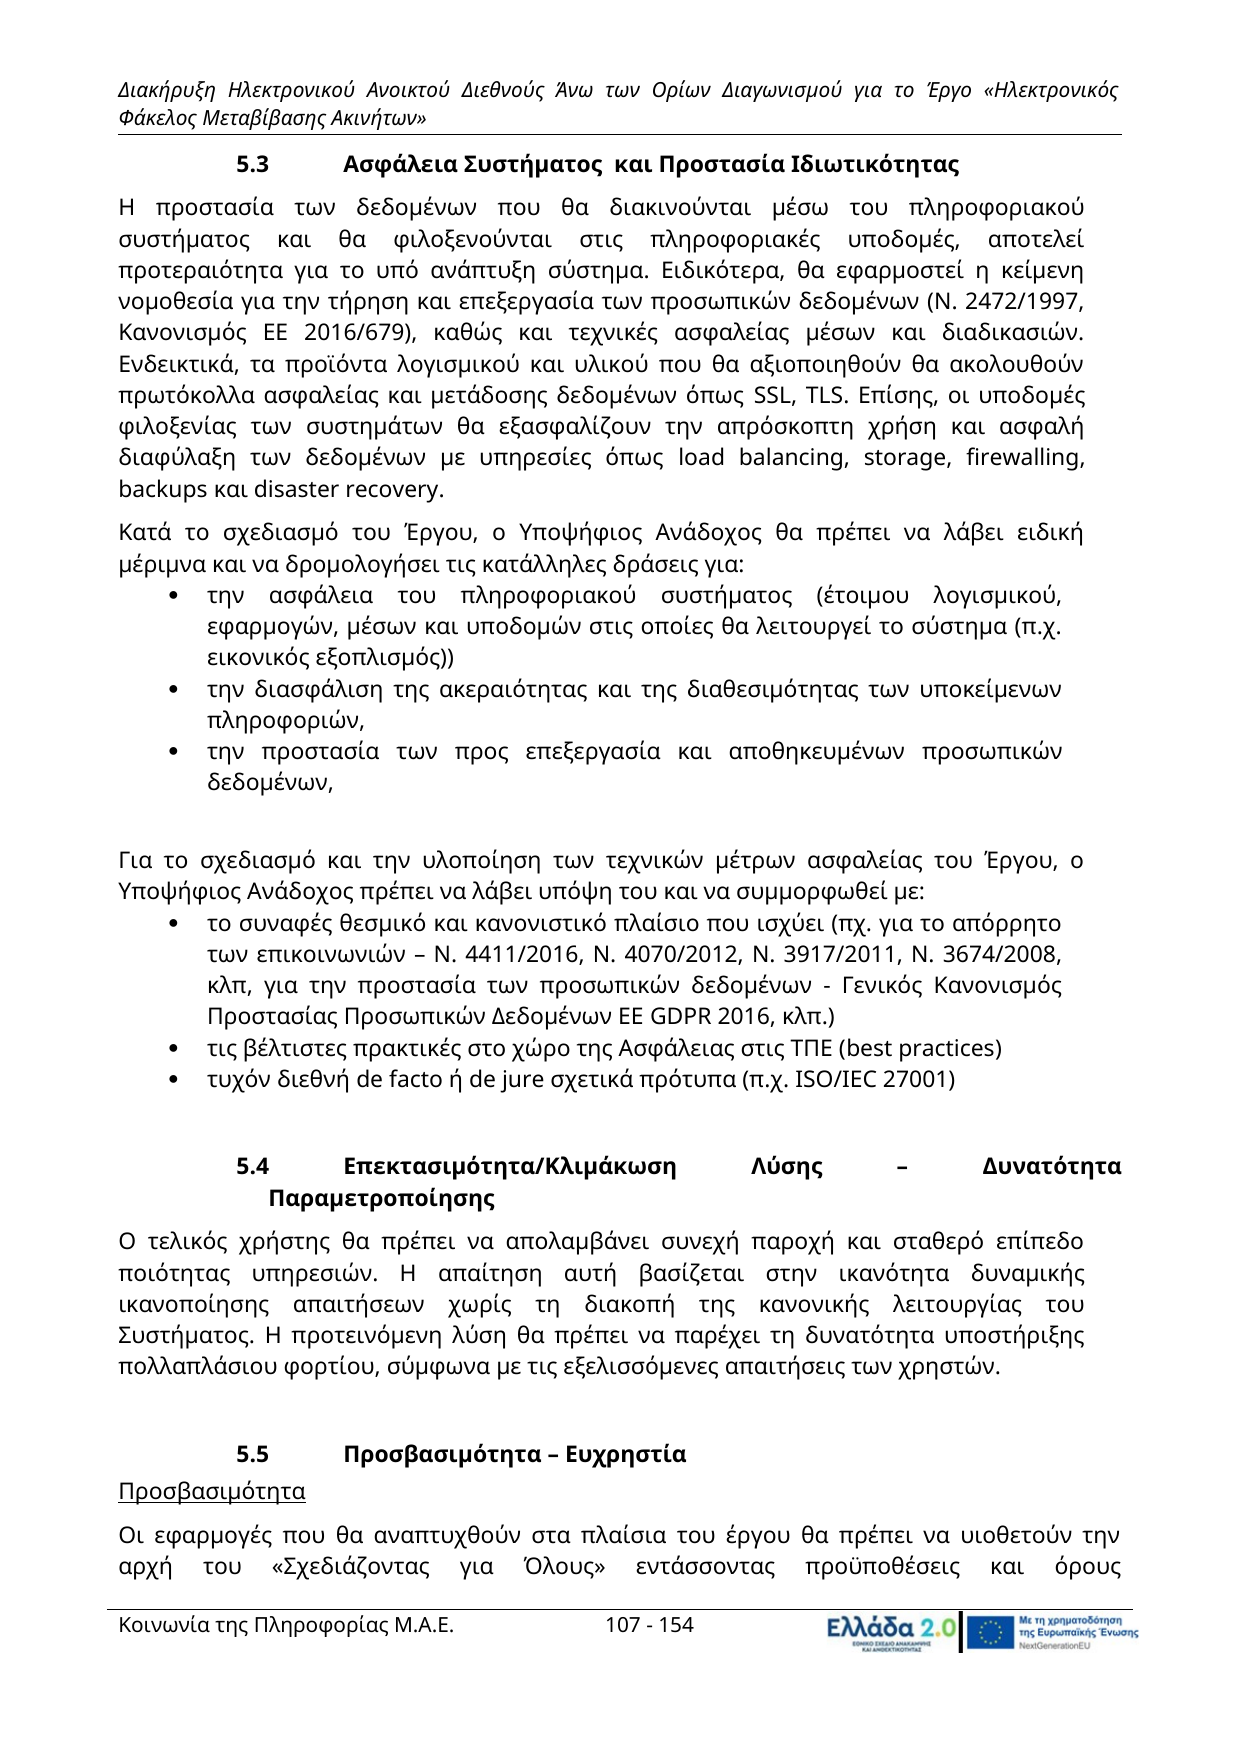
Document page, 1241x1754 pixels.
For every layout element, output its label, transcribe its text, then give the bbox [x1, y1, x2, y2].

subtitle Προσβασιμότητα – Ευχρηστία [236, 1438, 1122, 1469]
list την προστασία των προς επεξεργασία και αποθηκευμένων προσωπικών δεδομένων, [169, 735, 1063, 797]
list την ασφάλεια του πληροφοριακού συστήματος (έτοιμου λογισμικού, εφαρμογών, μέσων και υποδομών στις οποίες θα λειτουργεί το σύστημα (π.χ. εικονικός εξοπλισμός)) [169, 579, 1063, 672]
picture [826, 1611, 1143, 1653]
list τυχόν διεθνή de facto ή de jure σχετικά πρότυπα (π.χ. ISO/IEC 27001) [169, 1063, 1063, 1094]
subtitle Επεκτασιμότητα/Κλιμάκωση Λύσης – Δυνατότητα Παραμετροποίησης [236, 1150, 1122, 1213]
subtitle Ασφάλεια Συστήματος και Προστασία Ιδιωτικότητας [236, 147, 1122, 179]
text Η προστασία των δεδομένων που θα διακινούνται μέσω του πληροφοριακού συστήματος και θα φιλοξενούνται στις πληροφοριακές υποδομές, αποτελεί προτεραιότητα για το υπό ανάπτυξη σύστημα. Ειδικότερα, θα εφαρμοστεί η κείμενη νομοθεσία για την τήρηση και επεξεργασία των προσωπικών δεδομένων (Ν. 2472/1997, Κανονισμός ΕΕ 2016/679), καθώς και τεχνικές ασφαλείας μέσων και διαδικασιών. Ενδεικτικά, τα προϊόντα λογισμικού και υλικού που θα αξιοποιηθούν θα ακολουθούν πρωτόκολλα ασφαλείας και μετάδοσης δεδομένων όπως SSL, TLS. Επίσης, οι υποδομές φιλοξενίας των συστημάτων θα εξασφαλίζουν την απρόσκοπτη χρήση και ασφαλή διαφύλαξη των δεδομένων με υπηρεσίες όπως load balancing, storage, firewalling, backups και disaster recovery. [118, 191, 1086, 504]
text Ο τελικός χρήστης θα πρέπει να απολαμβάνει συνεχή παροχή και σταθερό επίπεδο ποιότητας υπηρεσιών. Η απαίτηση αυτή βασίζεται στην ικανότητα δυναμικής ικανοποίησης απαιτήσεων χωρίς τη διακοπή της κανονικής λειτουργίας του Συστήματος. Η προτεινόμενη λύση θα πρέπει να παρέχει τη δυνατότητα υποστήριξης πολλαπλάσιου φορτίου, σύμφωνα με τις εξελισσόμενες απαιτήσεις των χρηστών. [118, 1225, 1086, 1382]
list τις βέλτιστες πρακτικές στο χώρο της Ασφάλειας στις ΤΠΕ (best practices) [169, 1032, 1063, 1063]
text Για το σχεδιασμό και την υλοποίηση των τεχνικών μέτρων ασφαλείας του Έργου, ο Υποψήφιος Ανάδοχος πρέπει να λάβει υπόψη του και να συμμορφωθεί με: [118, 844, 1086, 907]
list την διασφάλιση της ακεραιότητας και της διαθεσιμότητας των υποκείμενων πληροφοριών, [169, 672, 1063, 735]
text Κατά το σχεδιασμό του Έργου, ο Υποψήφιος Ανάδοχος θα πρέπει να λάβει ειδική μέριμνα και να δρομολογήσει τις κατάλληλες δράσεις για: [118, 516, 1086, 579]
text Προσβασιμότητα [118, 1475, 1122, 1507]
list το συναφές θεσμικό και κανονιστικό πλαίσιο που ισχύει (πχ. για το απόρρητο των επικοινωνιών – Ν. 4411/2016, Ν. 4070/2012, Ν. 3917/2011, Ν. 3674/2008, κλπ, για την προστασία των προσωπικών δεδομένων - Γενικός Κανονισμός Προστασίας Προσωπικών Δεδομένων ΕΕ GDPR 2016, κλπ.) [169, 907, 1063, 1032]
